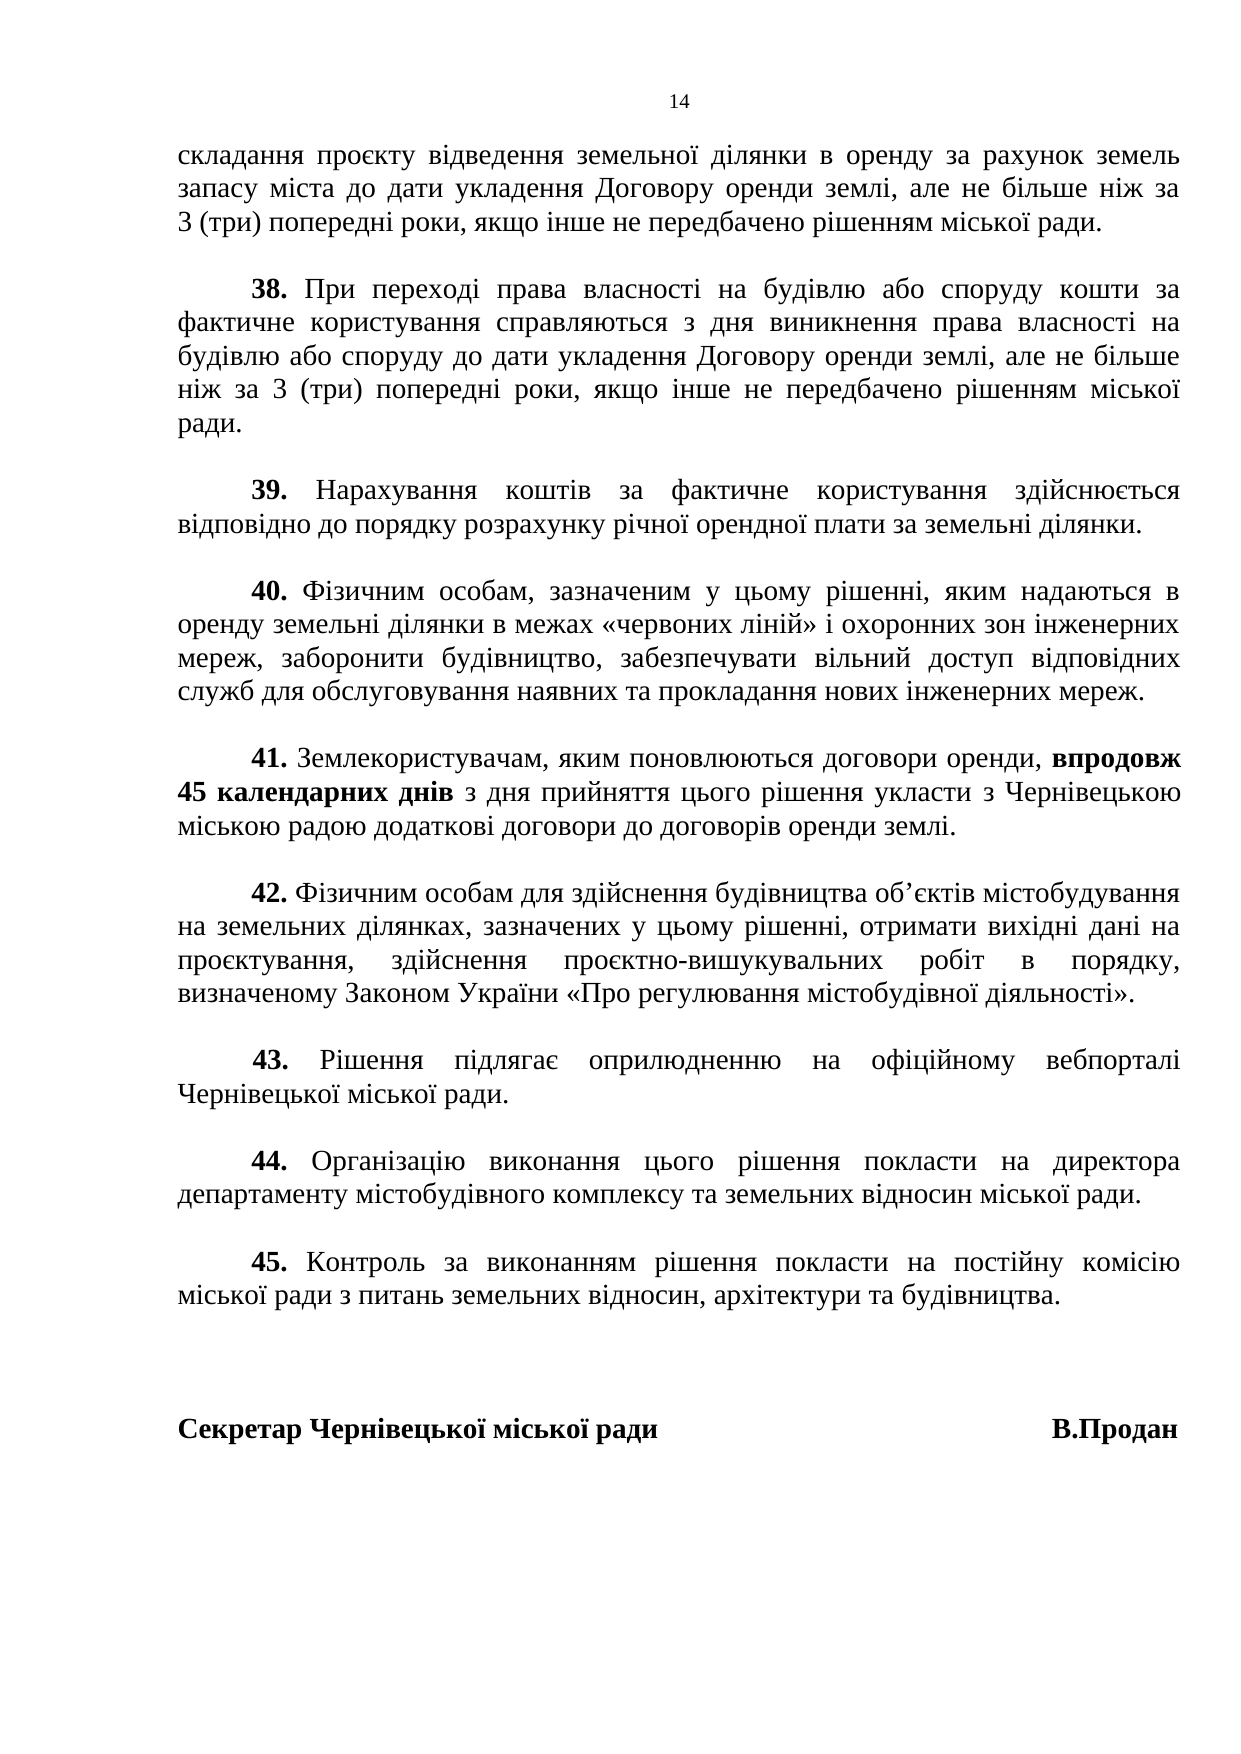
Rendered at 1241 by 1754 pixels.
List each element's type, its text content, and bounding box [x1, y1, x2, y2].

text 38. При переході права власності на будівлю або споруду кошти за фактичне користування справляються з дня виникнення права власності на будівлю або споруду до дати укладення Договору оренди землі, але не більше ніж за 3 (три) попередні роки, якщо інше не передбачено рішенням міської ради. [177, 271, 1181, 439]
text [177, 137, 1181, 237]
text 43. Рішення підлягає оприлюдненню на офіційному вебпорталі Чернівецької міської ради. [177, 1042, 1181, 1109]
text 40. Фізичним особам, зазначеним у цьому рішенні, яким надаються в оренду земельні ділянки в межах «червоних ліній» і охоронних зон інженерних мереж, заборонити будівництво, забезпечувати вільний доступ відповідних служб для обслуговування наявних та прокладання нових інженерних мереж. [177, 573, 1181, 707]
text 44. Організацію виконання цього рішення покласти на директора департаменту містобудівного комплексу та земельних відносин міської ради. [177, 1143, 1181, 1210]
text 39. Нарахування коштів за фактичне користування здійснюється відповідно до порядку розрахунку річної орендної плати за земельні ділянки. [177, 472, 1181, 539]
text 45. Контроль за виконанням рішення покласти на постійну комісію міської ради з питань земельних відносин, архітектури та будівництва. [177, 1244, 1181, 1311]
text 41. Землекористувачам, яким поновлюються договори оренди, впродовж 45 календарних днів з дня прийняття цього рішення укласти з Чернівецькою міською радою додаткові договори до договорів оренди землі. [177, 741, 1181, 841]
text Секретар Чернівецької міської ради В.Продан [177, 1411, 1181, 1445]
text 42. Фізичним особам для здійснення будівництва об’єктів містобудування на земельних ділянках, зазначених у цьому рішенні, отримати вихідні дані на проєктування, здійснення проєктно-вишукувальних робіт в порядку, визначеному Законом України «Про регулювання містобудівної діяльності». [177, 875, 1181, 1009]
